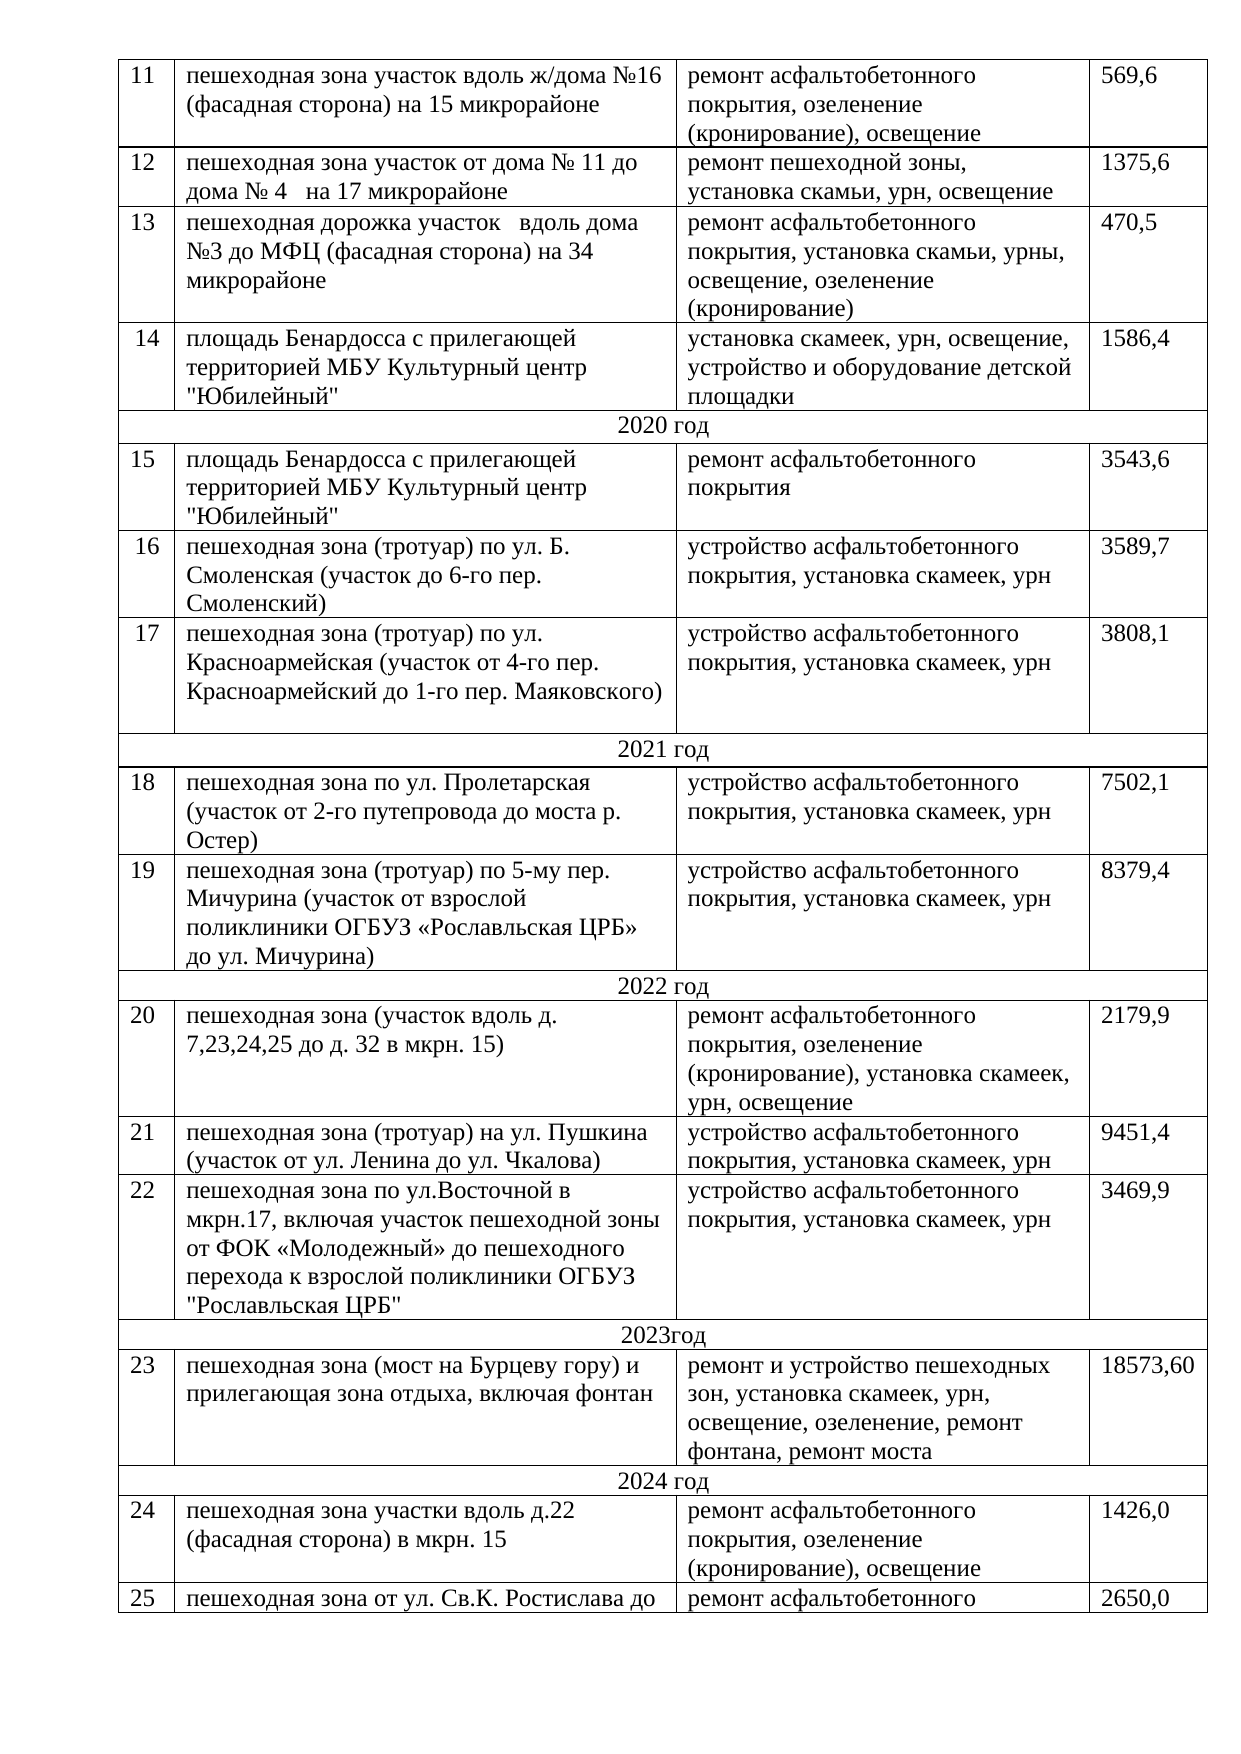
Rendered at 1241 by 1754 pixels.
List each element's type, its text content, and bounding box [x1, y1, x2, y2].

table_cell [175, 1583, 676, 1612]
table_cell 2179,9 [1090, 1001, 1207, 1116]
table_cell 13 [119, 207, 174, 322]
table_cell ремонт асфальтобетонного покрытия, озеленение (кронирование), освещение [677, 1496, 1089, 1582]
table_cell 470,5 [1090, 207, 1207, 322]
table_cell 9451,4 [1090, 1117, 1207, 1174]
table_cell 16 [119, 531, 174, 617]
table_cell 2650,0 [1090, 1583, 1207, 1612]
table_cell пешеходная зона по ул. Пролетарская (участок от 2-го путепровода до моста р. Остер) [175, 768, 676, 854]
table_cell устройство асфальтобетонного покрытия, установка скамеек, урн [677, 1175, 1089, 1319]
table_cell пешеходная зона по ул.Восточной в мкрн.17, включая участок пешеходной зоны от ФОК «Молодежный» до пешеходного перехода к взрослой поликлиники ОГБУЗ "Рославльская ЦРБ" [175, 1175, 676, 1319]
table_cell 14 [119, 323, 174, 409]
table_cell устройство асфальтобетонного покрытия, установка скамеек, урн [677, 618, 1089, 733]
table_cell 20 [119, 1001, 174, 1116]
table_cell ремонт и устройство пешеходных зон, установка скамеек, урн, освещение, озеленение, ремонт фонтана, ремонт моста [677, 1350, 1089, 1465]
table_cell пешеходная зона (тротуар) по ул. Красноармейская (участок от 4-го пер. Красноармейский до 1-го пер. Маяковского) [175, 618, 676, 733]
table_cell 12 [119, 148, 174, 206]
table_cell 569,6 [1090, 60, 1207, 146]
table_cell ремонт асфальтобетонного покрытия, озеленение (кронирование), освещение [677, 60, 1089, 146]
table_cell устройство асфальтобетонного покрытия, установка скамеек, урн [677, 531, 1089, 617]
table_cell пешеходная зона участки вдоль д.22 (фасадная сторона) в мкрн. 15 [175, 1496, 676, 1582]
table_cell 1586,4 [1090, 323, 1207, 409]
table_cell 23 [119, 1350, 174, 1465]
table_cell 3469,9 [1090, 1175, 1207, 1319]
table_cell устройство асфальтобетонного покрытия, установка скамеек, урн [677, 768, 1089, 854]
table_cell 15 [119, 444, 174, 530]
table_cell 1375,6 [1090, 148, 1207, 206]
table_cell пешеходная зона (тротуар) по 5-му пер. Мичурина (участок от взрослой поликлиники ОГБУЗ «Рославльская ЦРБ» до ул. Мичурина) [175, 855, 676, 970]
table_cell 8379,4 [1090, 855, 1207, 970]
table_cell 18 [119, 768, 174, 854]
table_cell 21 [119, 1117, 174, 1174]
table_cell ремонт пешеходной зоны, установка скамьи, урн, освещение [677, 148, 1089, 206]
table_cell ремонт асфальтобетонного покрытия, озеленение (кронирование), установка скамеек, урн, освещение [677, 1001, 1089, 1116]
table_cell установка скамеек, урн, освещение, устройство и оборудование детской площадки [677, 323, 1089, 409]
table_cell 19 [119, 855, 174, 970]
table_cell 24 [119, 1496, 174, 1582]
table_cell пешеходная дорожка участок вдоль дома №3 до МФЦ (фасадная сторона) на 34 микрорайоне [175, 207, 676, 322]
table_cell пешеходная зона (участок вдоль д. 7,23,24,25 до д. 32 в мкрн. 15) [175, 1001, 676, 1116]
table_cell 2021 год [119, 734, 1207, 766]
table_cell 1426,0 [1090, 1496, 1207, 1582]
table_cell 11 [119, 60, 174, 146]
table_cell пешеходная зона (тротуар) на ул. Пушкина (участок от ул. Ленина до ул. Чкалова) [175, 1117, 676, 1174]
table_cell 18573,60 [1090, 1350, 1207, 1465]
table_cell 17 [119, 618, 174, 733]
table_cell пешеходная зона участок вдоль ж/дома №16 (фасадная сторона) на 15 микрорайоне [175, 60, 676, 146]
table_cell пешеходная зона участок от дома № 11 до дома № 4 на 17 микрорайоне [175, 148, 676, 206]
table_cell 25 [119, 1583, 174, 1612]
table_cell 3589,7 [1090, 531, 1207, 617]
table_cell 3808,1 [1090, 618, 1207, 733]
table_cell 3543,6 [1090, 444, 1207, 530]
table_cell ремонт асфальтобетонного покрытия [677, 444, 1089, 530]
table_cell 2023год [119, 1320, 1207, 1349]
table_cell 7502,1 [1090, 768, 1207, 854]
table_cell устройство асфальтобетонного покрытия, установка скамеек, урн [677, 855, 1089, 970]
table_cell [677, 1583, 1089, 1612]
table_cell пешеходная зона (тротуар) по ул. Б. Смоленская (участок до 6-го пер. Смоленский) [175, 531, 676, 617]
table_cell ремонт асфальтобетонного покрытия, установка скамьи, урны, освещение, озеленение (кронирование) [677, 207, 1089, 322]
table_cell устройство асфальтобетонного покрытия, установка скамеек, урн [677, 1117, 1089, 1174]
table_cell 22 [119, 1175, 174, 1319]
table_cell 2024 год [119, 1466, 1207, 1494]
table_cell 2022 год [119, 971, 1207, 999]
table_cell 2020 год [119, 411, 1207, 443]
table_cell пешеходная зона (мост на Бурцеву гору) и прилегающая зона отдыха, включая фонтан [175, 1350, 676, 1465]
table_cell площадь Бенардосса с прилегающей территорией МБУ Культурный центр "Юбилейный" [175, 323, 676, 409]
table_cell площадь Бенардосса с прилегающей территорией МБУ Культурный центр "Юбилейный" [175, 444, 676, 530]
